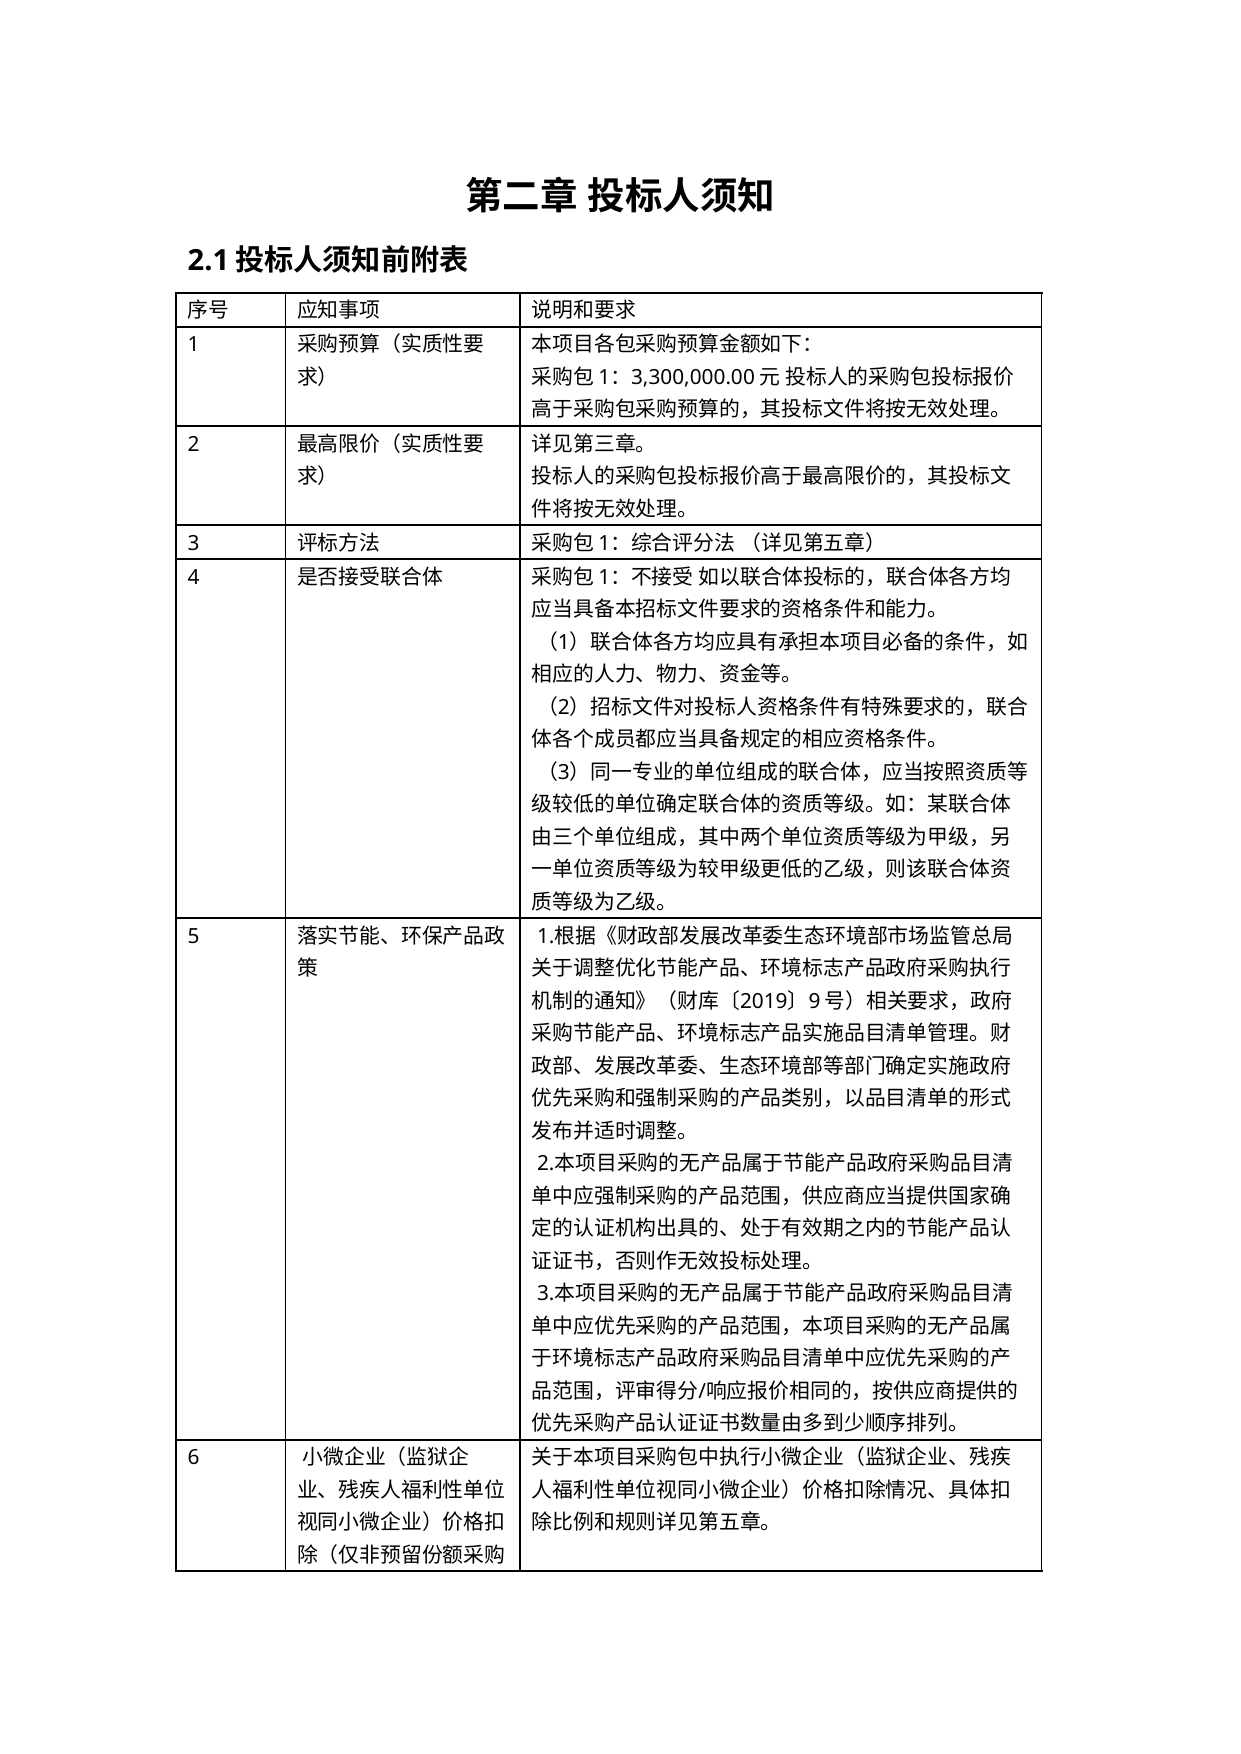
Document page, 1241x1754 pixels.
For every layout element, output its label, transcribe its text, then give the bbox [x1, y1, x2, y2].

table_cell 1 [177, 328, 285, 425]
table_cell 最高限价（实质性要求） [286, 427, 519, 524]
table_cell 6 [177, 1441, 285, 1570]
table_cell 采购包1：不接受 如以联合体投标的，联合体各方均应当具备本招标文件要求的资格条件和能力。 （1）联合体各方均应具有承担本项目必备的条件，如相应的人力、物力、资金等。 （2）招标文件对投标人资格条件有特殊要求的，联合体各个成员都应当具备规定的相应资格条件。 （3）同一专业的单位组成的联合体，应当按照资质等级较低的单位确定联合体的资质等级。如：某联合体由三个单位组成，其中两个单位资质等级为甲级，另一单位资质等级为较甲级更低的乙级，则该联合体资质等级为乙级。 [521, 560, 1041, 917]
text 2.1投标人须知前附表 [187, 227, 1053, 292]
table_header 序号 [177, 294, 285, 326]
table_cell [286, 1441, 519, 1570]
table_cell 评标方法 [286, 526, 519, 558]
table_cell 2 [177, 427, 285, 524]
text 第二章 投标人须知 [187, 162, 1053, 227]
table_cell 1.根据《财政部发展改革委生态环境部市场监管总局关于调整优化节能产品、环境标志产品政府采购执行机制的通知》（财库〔2019〕9号）相关要求，政府采购节能产品、环境标志产品实施品目清单管理。财政部、发展改革委、生态环境部等部门确定实施政府优先采购和强制采购的产品类别，以品目清单的形式发布并适时调整。 2.本项目采购的无产品属于节能产品政府采购品目清单中应强制采购的产品范围，供应商应当提供国家确定的认证机构出具的、处于有效期之内的节能产品认证证书，否则作无效投标处理。 3.本项目采购的无产品属于节能产品政府采购品目清单中应优先采购的产品范围，本项目采购的无产品属于环境标志产品政府采购品目清单中应优先采购的产品范围，评审得分/响应报价相同的，按供应商提供的优先采购产品认证证书数量由多到少顺序排列。 [521, 919, 1041, 1439]
table_cell 落实节能、环保产品政策 [286, 919, 519, 1439]
table_cell 3 [177, 526, 285, 558]
table_header 应知事项 [286, 294, 519, 326]
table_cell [521, 1441, 1041, 1570]
table_header 说明和要求 [521, 294, 1041, 326]
table_cell 本项目各包采购预算金额如下： 采购包1：3,300,000.00元 投标人的采购包投标报价高于采购包采购预算的，其投标文件将按无效处理。 [521, 328, 1041, 425]
table_cell 4 [177, 560, 285, 917]
table_cell 采购包1：综合评分法 （详见第五章） [521, 526, 1041, 558]
table_cell 是否接受联合体 [286, 560, 519, 917]
table_cell 详见第三章。 投标人的采购包投标报价高于最高限价的，其投标文件将按无效处理。 [521, 427, 1041, 524]
table_cell 采购预算（实质性要求） [286, 328, 519, 425]
table_cell 5 [177, 919, 285, 1439]
